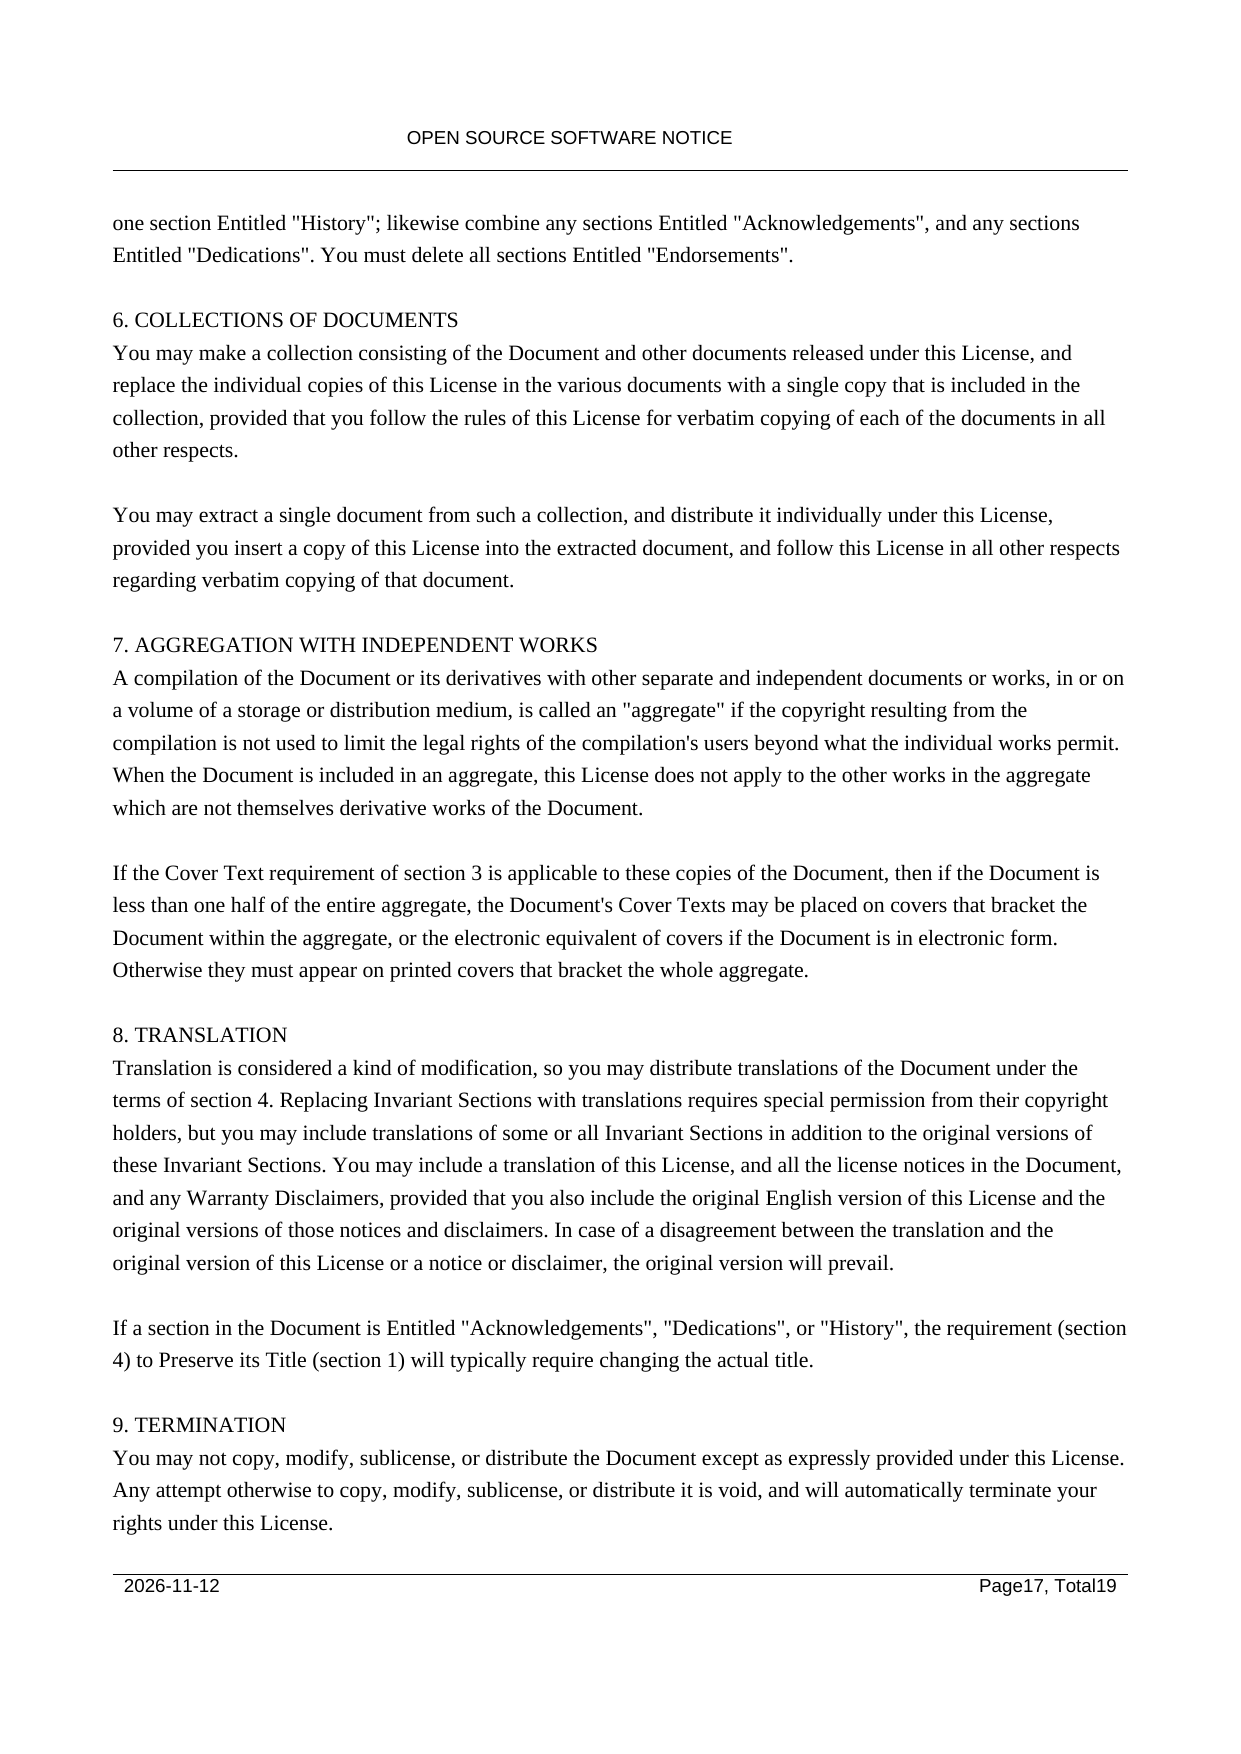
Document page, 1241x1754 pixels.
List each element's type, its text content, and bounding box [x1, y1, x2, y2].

text A compilation of the Document or its derivatives with other separate and independent documents or works, in or on a volume of a storage or distribution medium, is called an "aggregate" if the copyright resulting from the compilation is not used to limit the legal rights of the compilation's users beyond what the individual works permit. When the Document is included in an aggregate, this License does not apply to the other works in the aggregate which are not themselves derivative works of the Document. [112, 661, 1128, 824]
text You may extract a single document from such a collection, and distribute it individually under this License, provided you insert a copy of this License into the extracted document, and follow this License in all other respects regarding verbatim copying of that document. [112, 499, 1128, 596]
text If the Cover Text requirement of section 3 is applicable to these copies of the Document, then if the Document is less than one half of the entire aggregate, the Document's Cover Texts may be placed on covers that bracket the Document within the aggregate, or the electronic equivalent of covers if the Document is in electronic form. Otherwise they must appear on printed covers that bracket the whole aggregate. [112, 856, 1128, 986]
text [112, 206, 1128, 271]
text 6. COLLECTIONS OF DOCUMENTS [112, 304, 1128, 336]
text 7. AGGREGATION WITH INDEPENDENT WORKS [112, 629, 1128, 661]
text 8. TRANSLATION [112, 1019, 1128, 1051]
text 9. TERMINATION [112, 1409, 1128, 1441]
text You may not copy, modify, sublicense, or distribute the Document except as expressly provided under this License. Any attempt otherwise to copy, modify, sublicense, or distribute it is void, and will automatically terminate your rights under this License. [112, 1441, 1128, 1539]
text You may make a collection consisting of the Document and other documents released under this License, and replace the individual copies of this License in the various documents with a single copy that is included in the collection, provided that you follow the rules of this License for verbatim copying of each of the documents in all other respects. [112, 336, 1128, 466]
text If a section in the Document is Entitled "Acknowledgements", "Dedications", or "History", the requirement (section 4) to Preserve its Title (section 1) will typically require changing the actual title. [112, 1311, 1128, 1376]
text Translation is considered a kind of modification, so you may distribute translations of the Document under the terms of section 4. Replacing Invariant Sections with translations requires special permission from their copyright holders, but you may include translations of some or all Invariant Sections in addition to the original versions of these Invariant Sections. You may include a translation of this License, and all the license notices in the Document, and any Warranty Disclaimers, provided that you also include the original English version of this License and the original versions of those notices and disclaimers. In case of a disagreement between the translation and the original version of this License or a notice or disclaimer, the original version will prevail. [112, 1051, 1128, 1279]
